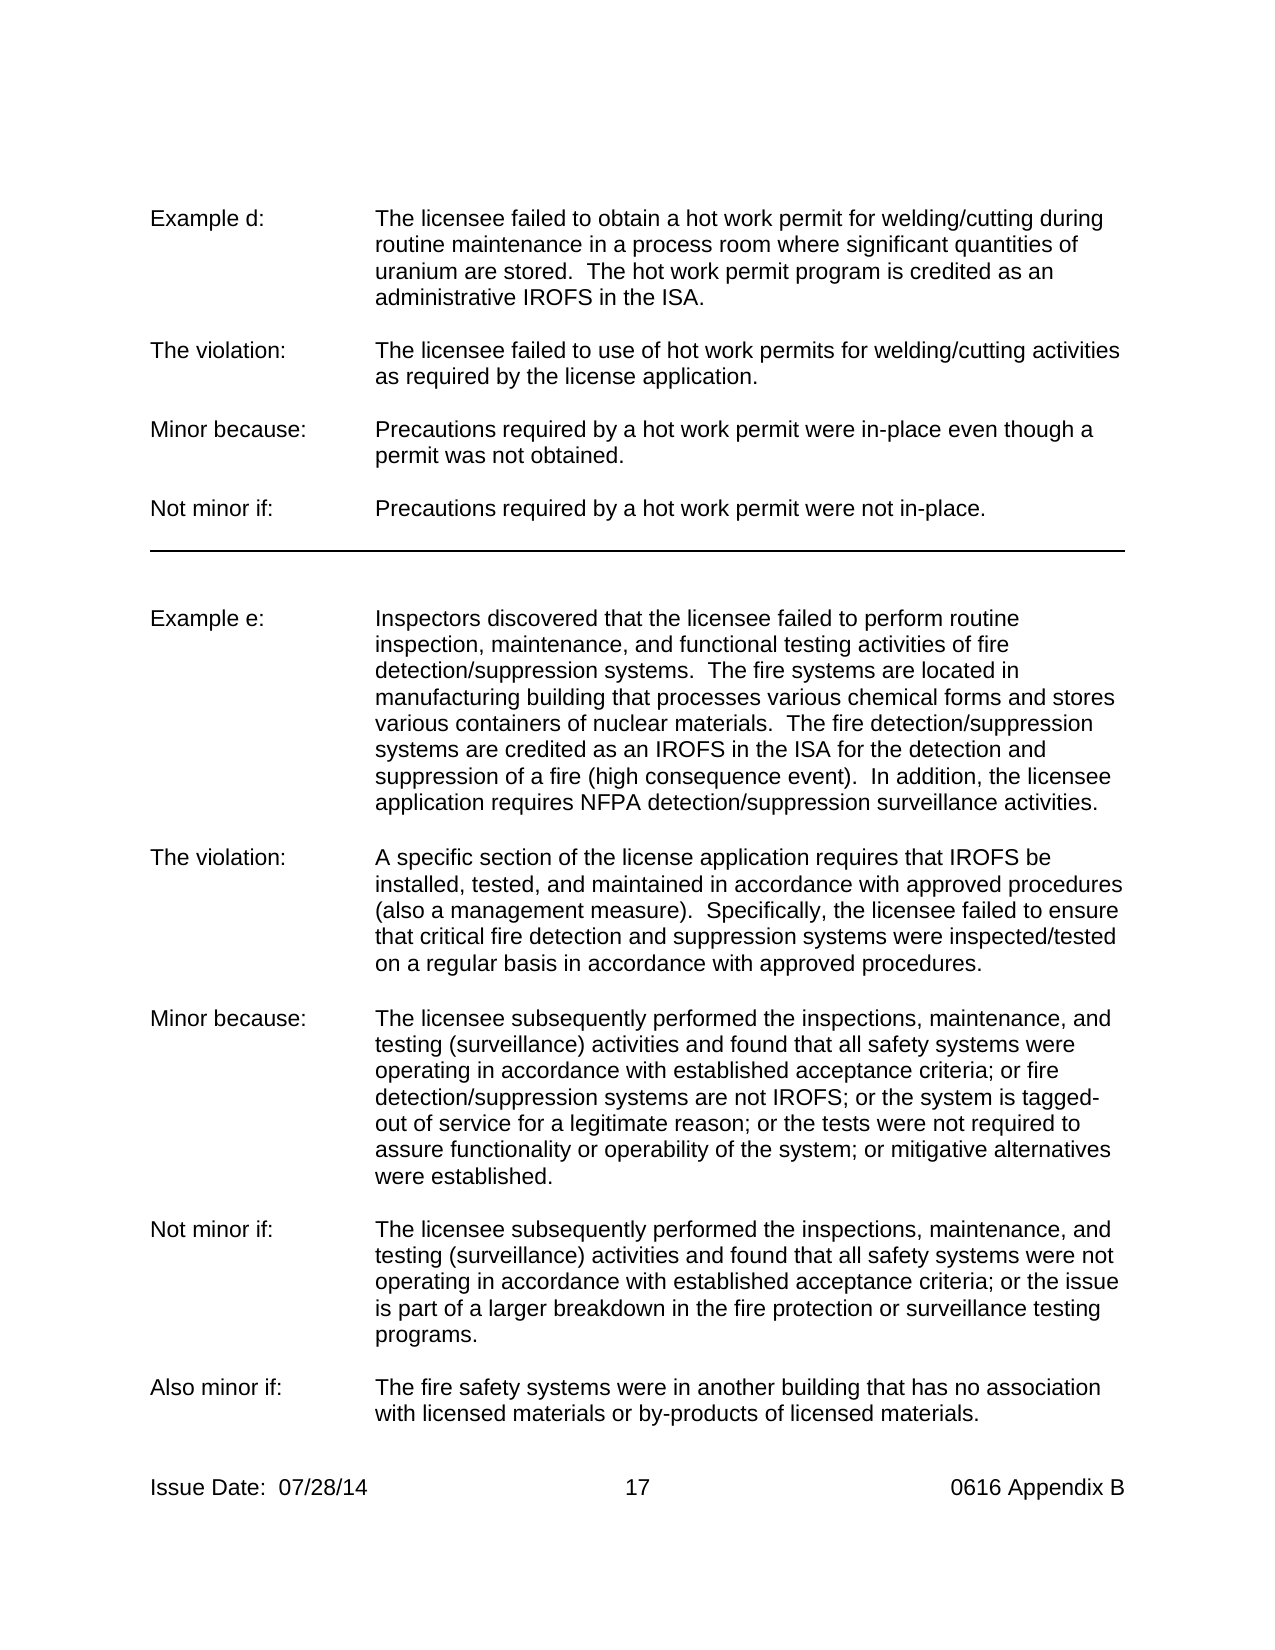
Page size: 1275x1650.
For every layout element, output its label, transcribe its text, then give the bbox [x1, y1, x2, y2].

text Minor because: The licensee subsequently performed the inspections, maintenance, and testing (surveillance) activities and found that all safety systems were operating in accordance with established acceptance criteria; or fire detection/suppression systems are not IROFS; or the system is tagged-out of service for a legitimate reason; or the tests were not required to assure functionality or operability of the system; or mitigative alternatives were established. [150, 1005, 1125, 1189]
text Example e: Inspectors discovered that the licensee failed to perform routine inspection, maintenance, and functional testing activities of fire detection/suppression systems. The fire systems are located in manufacturing building that processes various chemical forms and stores various containers of nuclear materials. The fire detection/suppression systems are credited as an IROFS in the ISA for the detection and suppression of a fire (high consequence event). In addition, the licensee application requires NFPA detection/suppression surveillance activities. [150, 604, 1125, 815]
text Also minor if: The fire safety systems were in another building that has no association with licensed materials or by-products of licensed materials. [150, 1374, 1125, 1426]
text Minor because: Precautions required by a hot work permit were in-place even though a permit was not obtained. [150, 416, 1125, 469]
text Not minor if: Precautions required by a hot work permit were not in-place. [150, 495, 1125, 521]
text The violation: The licensee failed to use of hot work permits for welding/cutting activities as required by the license application. [150, 337, 1125, 389]
text The violation: A specific section of the license application requires that IROFS be installed, tested, and maintained in accordance with approved procedures (also a management measure). Specifically, the licensee failed to ensure that critical fire detection and suppression systems were inspected/tested on a regular basis in accordance with approved procedures. [150, 844, 1125, 976]
text Not minor if: The licensee subsequently performed the inspections, maintenance, and testing (surveillance) activities and found that all safety systems were not operating in accordance with established acceptance criteria; or the issue is part of a larger breakdown in the fire protection or surveillance testing programs. [150, 1216, 1125, 1347]
text Example d: The licensee failed to obtain a hot work permit for welding/cutting during routine maintenance in a process room where significant quantities of uranium are stored. The hot work permit program is credited as an administrative IROFS in the ISA. [150, 205, 1125, 311]
